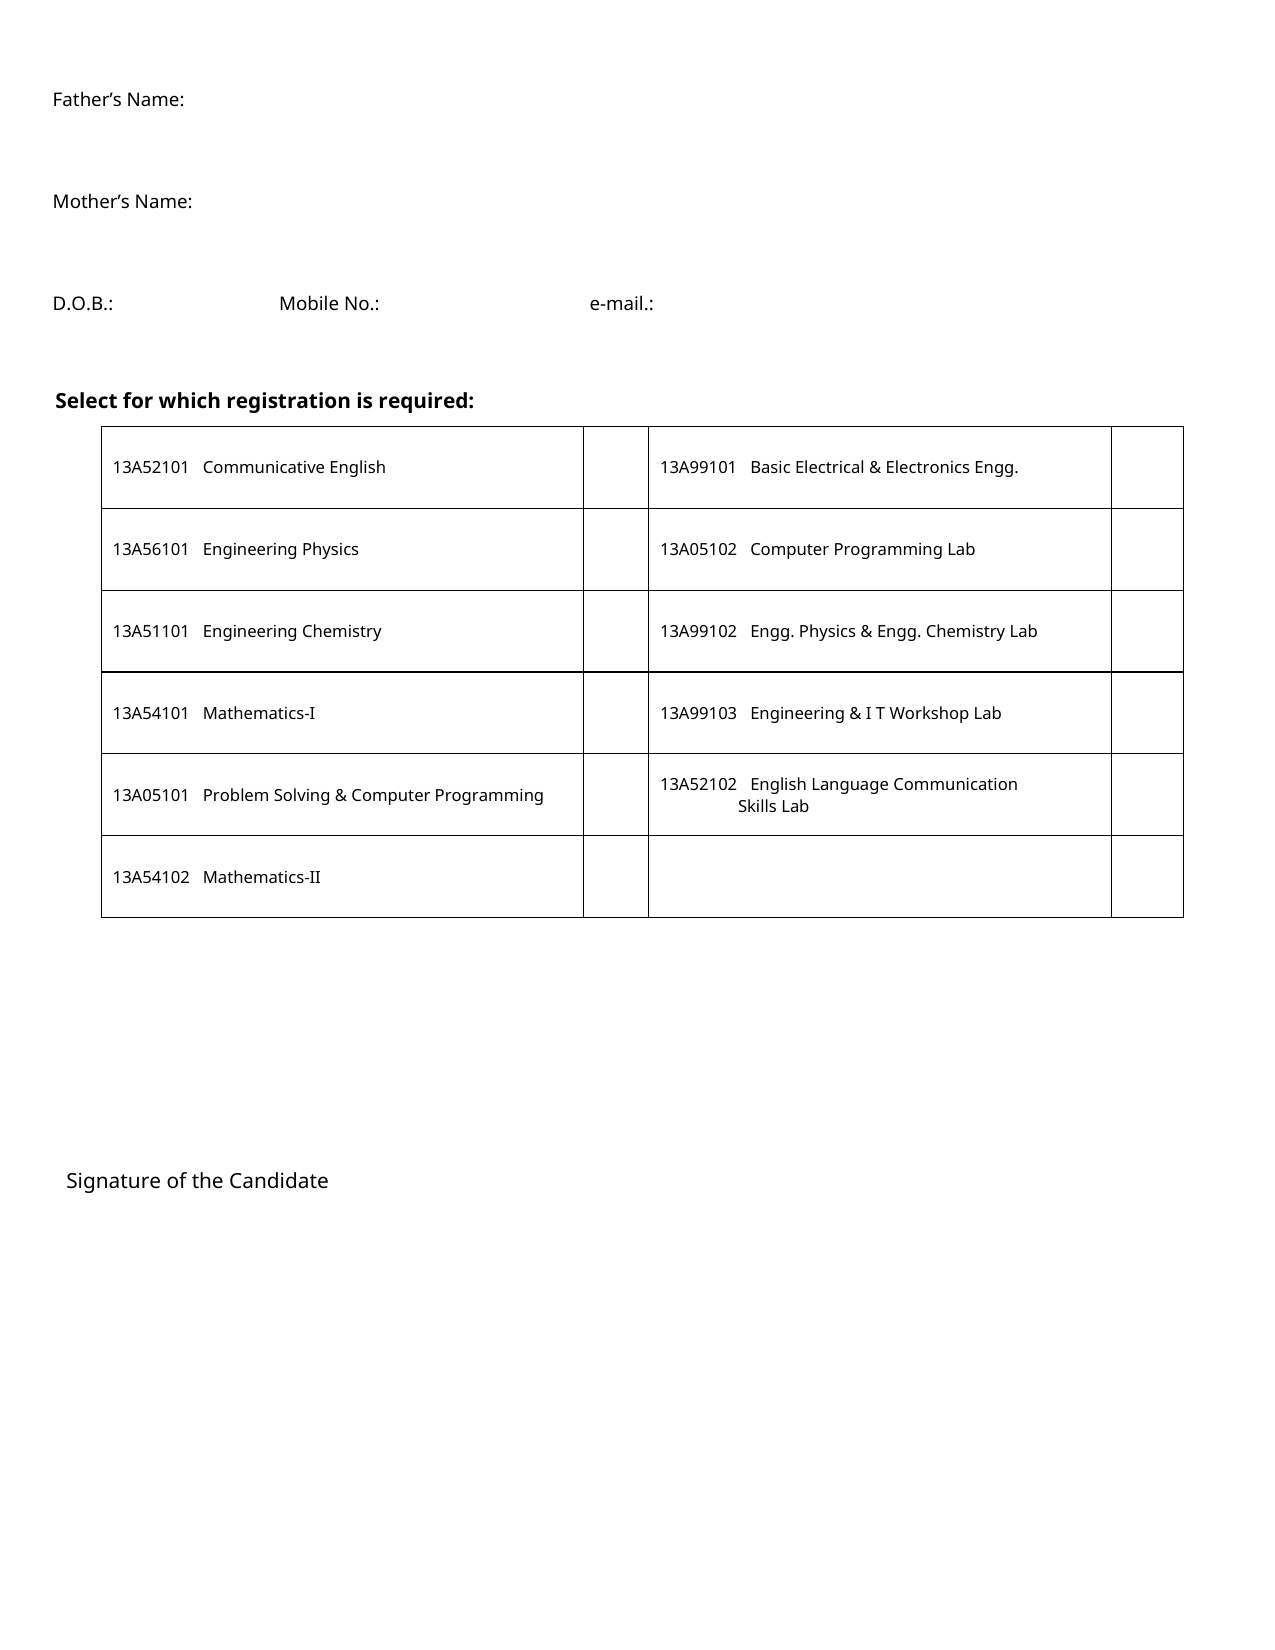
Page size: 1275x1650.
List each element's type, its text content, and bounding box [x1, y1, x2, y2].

table_cell [584, 754, 648, 835]
table_cell 13A05101 Problem Solving & Computer Programming [102, 754, 583, 835]
text Select for which registration is required: [28, 387, 1256, 415]
table_cell [1112, 509, 1183, 589]
table_cell [1112, 591, 1183, 671]
table_cell [649, 836, 1111, 917]
text Signature of the Candidate [28, 1166, 1256, 1194]
table_header 13A52101 Communicative English [102, 427, 583, 508]
table_cell [584, 591, 648, 671]
table_header [584, 427, 648, 508]
text D.O.B.: Mobile No.: e-mail.: [28, 290, 1256, 316]
table_cell 13A51101 Engineering Chemistry [102, 591, 583, 671]
table_cell 13A99103 Engineering & I T Workshop Lab [649, 673, 1111, 753]
text Father’s Name: [28, 86, 1256, 111]
table_cell [1112, 836, 1183, 917]
table_cell 13A54102 Mathematics-II [102, 836, 583, 917]
table_cell 13A56101 Engineering Physics [102, 509, 583, 589]
table_header [1112, 427, 1183, 508]
table_cell 13A54101 Mathematics-I [102, 673, 583, 753]
table_cell 13A05102 Computer Programming Lab [649, 509, 1111, 589]
table_cell [584, 673, 648, 753]
table_cell [584, 509, 648, 589]
text Mother’s Name: [28, 188, 1256, 213]
table_cell [1112, 754, 1183, 835]
table_cell 13A52102 English Language Communication Skills Lab [649, 754, 1111, 835]
table_cell 13A99102 Engg. Physics & Engg. Chemistry Lab [649, 591, 1111, 671]
table_cell [584, 836, 648, 917]
table_header 13A99101 Basic Electrical & Electronics Engg. [649, 427, 1111, 508]
table_cell [1112, 673, 1183, 753]
